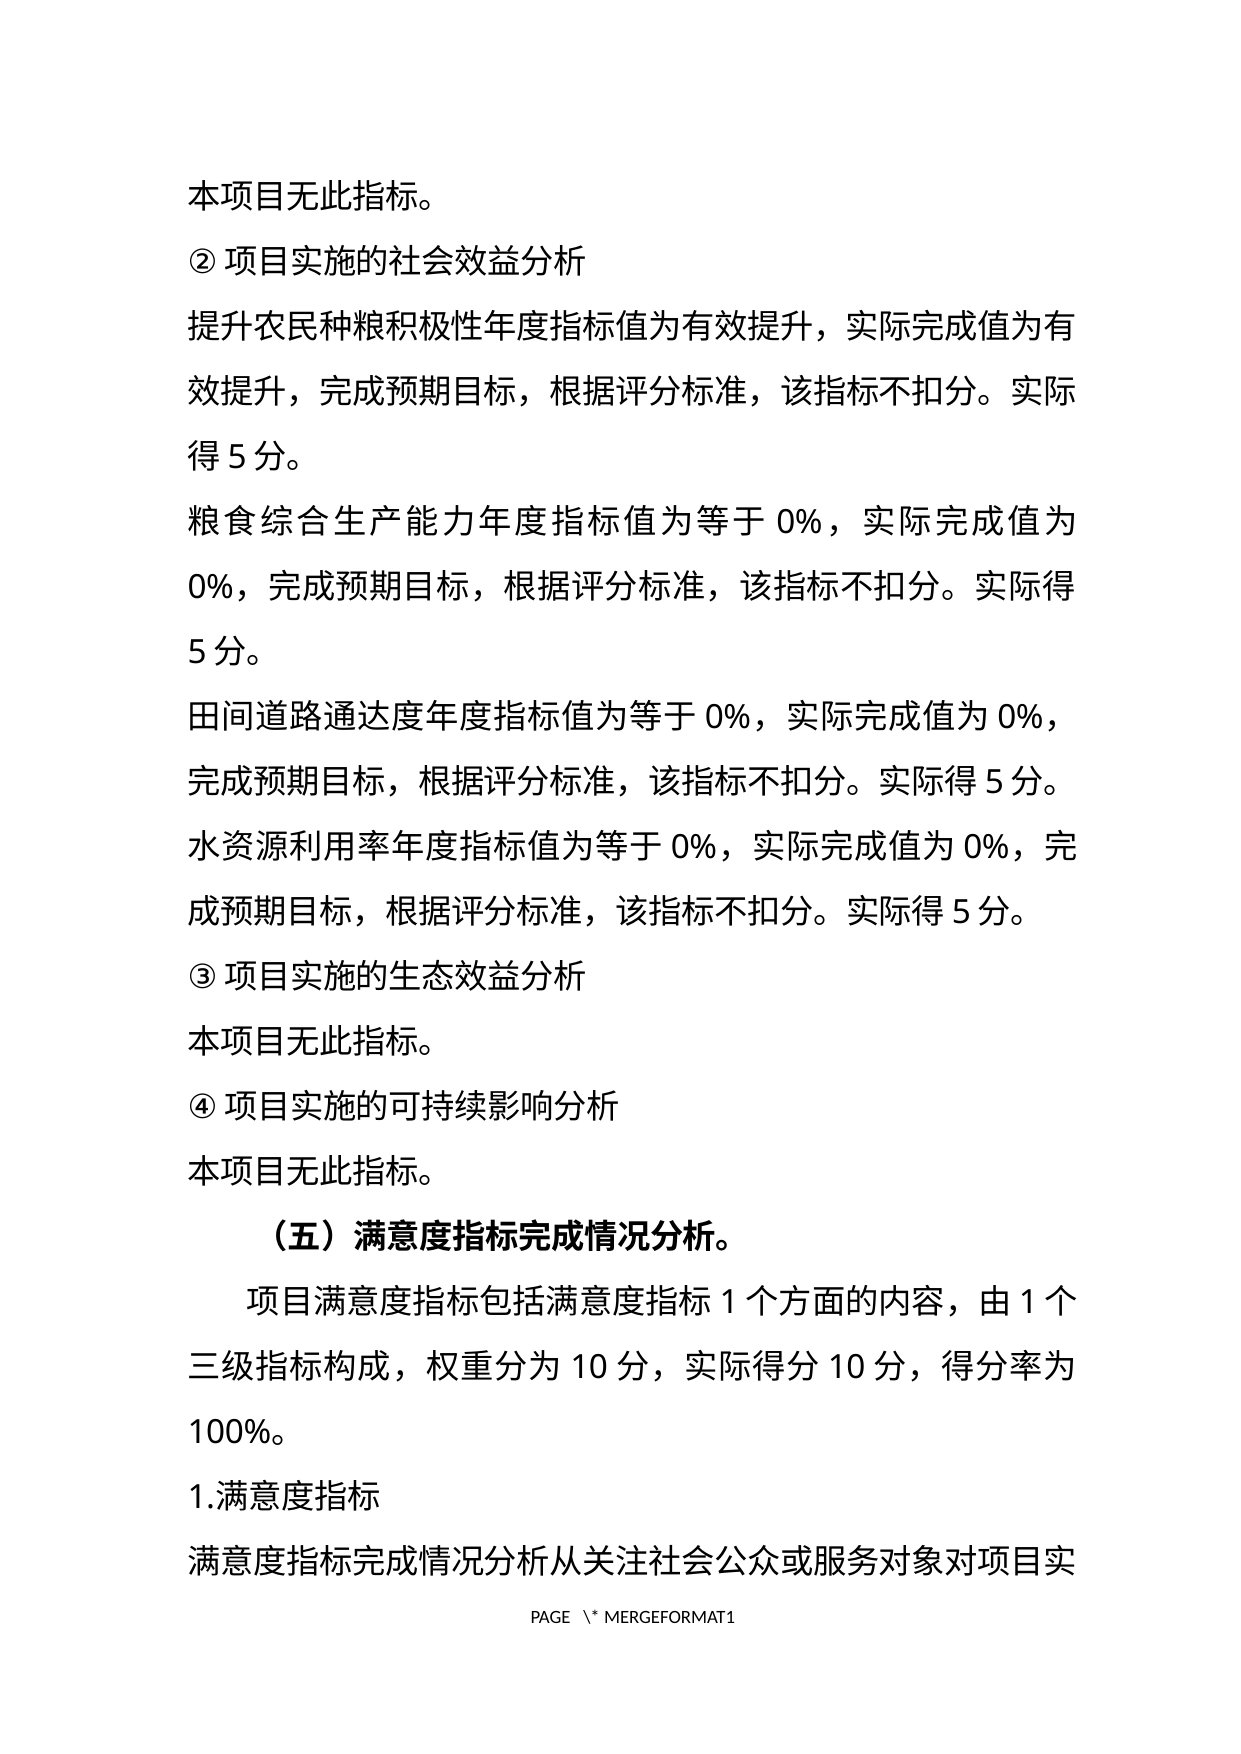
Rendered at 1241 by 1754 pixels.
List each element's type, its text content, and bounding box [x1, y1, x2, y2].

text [187, 1267, 1078, 1592]
text （五）满意度指标完成情况分析。 [187, 1202, 1078, 1267]
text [187, 162, 1078, 1202]
